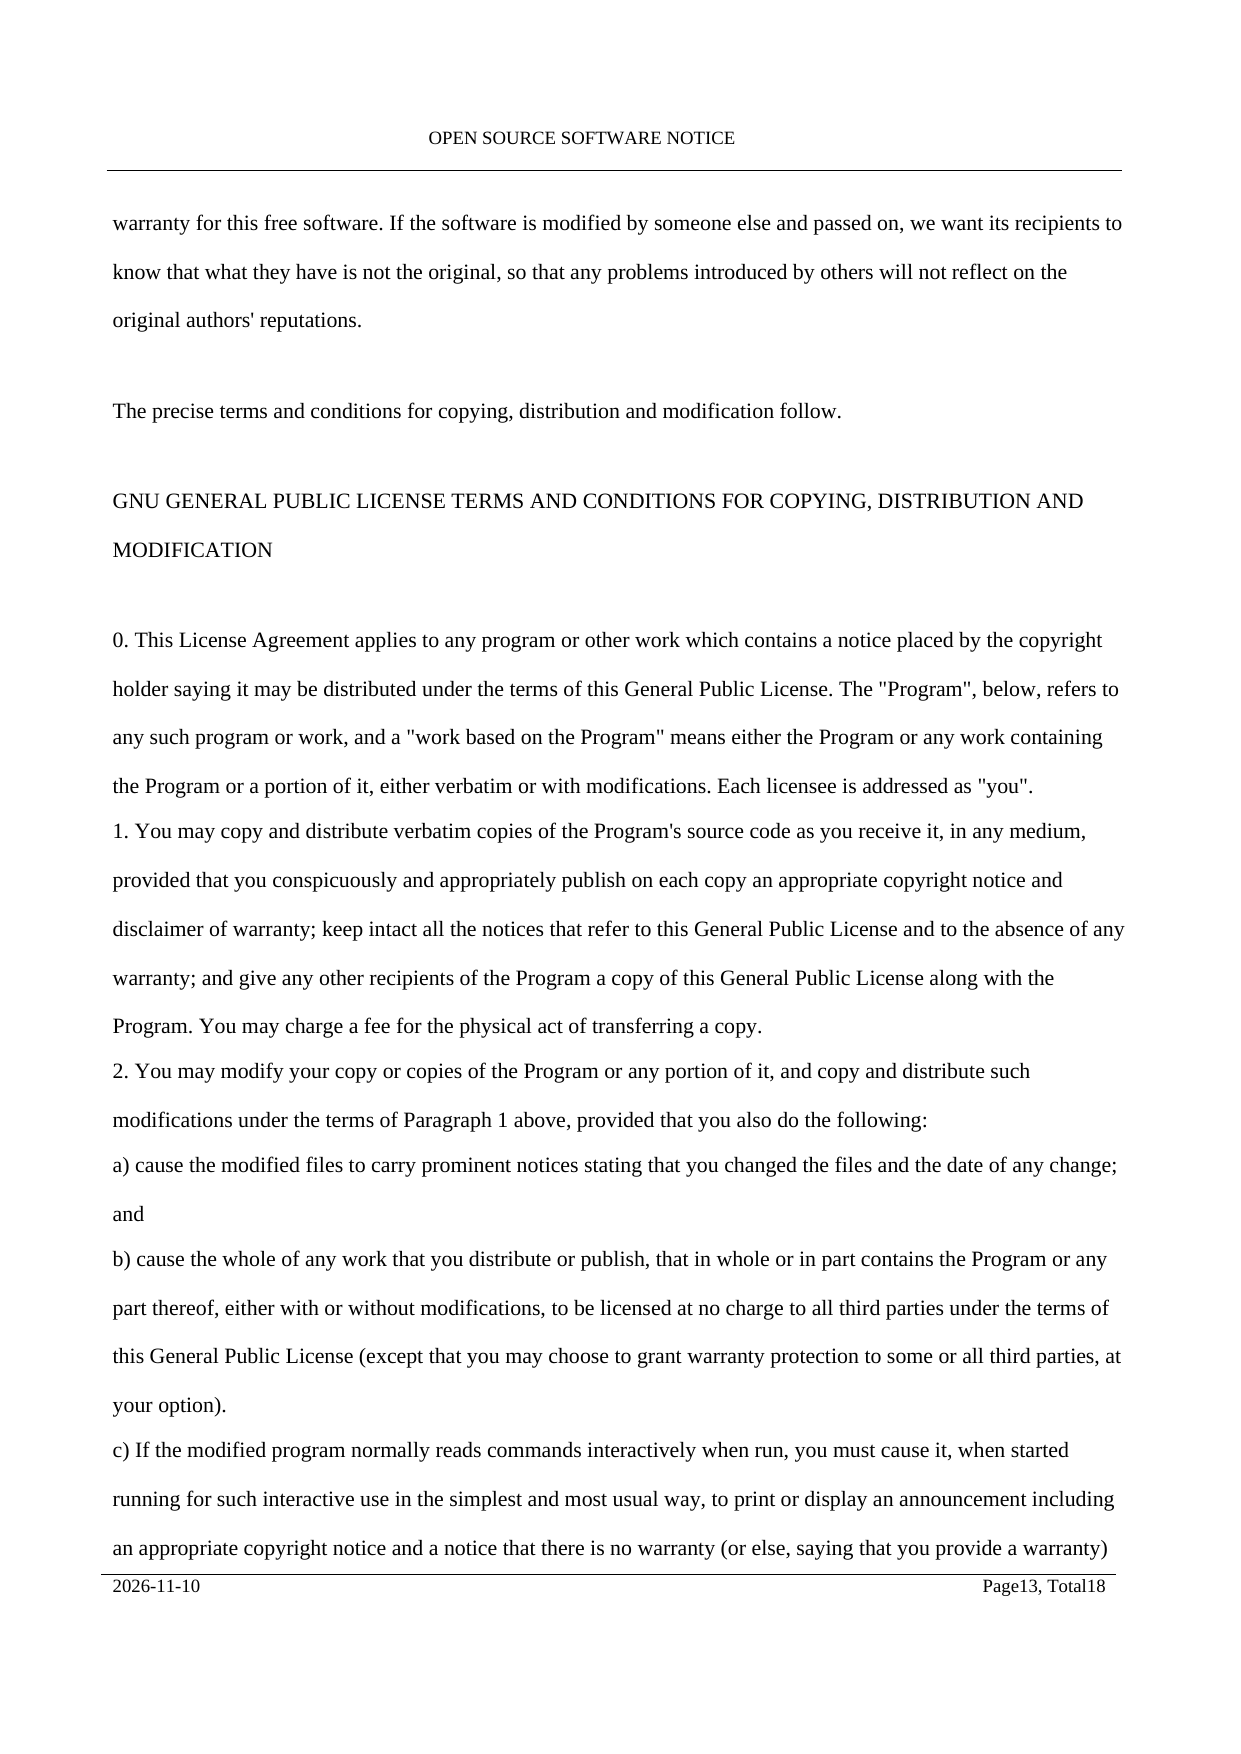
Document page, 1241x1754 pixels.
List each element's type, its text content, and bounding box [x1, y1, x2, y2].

text GNU GENERAL PUBLIC LICENSE TERMS AND CONDITIONS FOR COPYING, DISTRIBUTION AND MODIFICATION [112, 484, 1128, 566]
text a) cause the modified files to carry prominent notices stating that you changed the files and the date of any change; and [112, 1148, 1128, 1230]
text 0. This License Agreement applies to any program or other work which contains a notice placed by the copyright holder saying it may be distributed under the terms of this General Public License. The "Program", below, refers to any such program or work, and a "work based on the Program" means either the Program or any work containing the Program or a portion of it, either verbatim or with modifications. Each licensee is addressed as "you". [112, 623, 1128, 802]
text The precise terms and conditions for copying, distribution and modification follow. [112, 394, 1128, 427]
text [112, 1434, 1128, 1564]
text b) cause the whole of any work that you distribute or publish, that in whole or in part contains the Program or any part thereof, either with or without modifications, to be licensed at no charge to all third parties under the terms of this General Public License (except that you may choose to grant warranty protection to some or all third parties, at your option). [112, 1242, 1128, 1421]
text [112, 206, 1128, 336]
text 1. You may copy and distribute verbatim copies of the Program's source code as you receive it, in any medium, provided that you conspicuously and appropriately publish on each copy an appropriate copyright notice and disclaimer of warranty; keep intact all the notices that refer to this General Public License and to the absence of any warranty; and give any other recipients of the Program a copy of this General Public License along with the Program. You may charge a fee for the physical act of transferring a copy. [112, 814, 1128, 1042]
text 2. You may modify your copy or copies of the Program or any portion of it, and copy and distribute such modifications under the terms of Paragraph 1 above, provided that you also do the following: [112, 1055, 1128, 1136]
